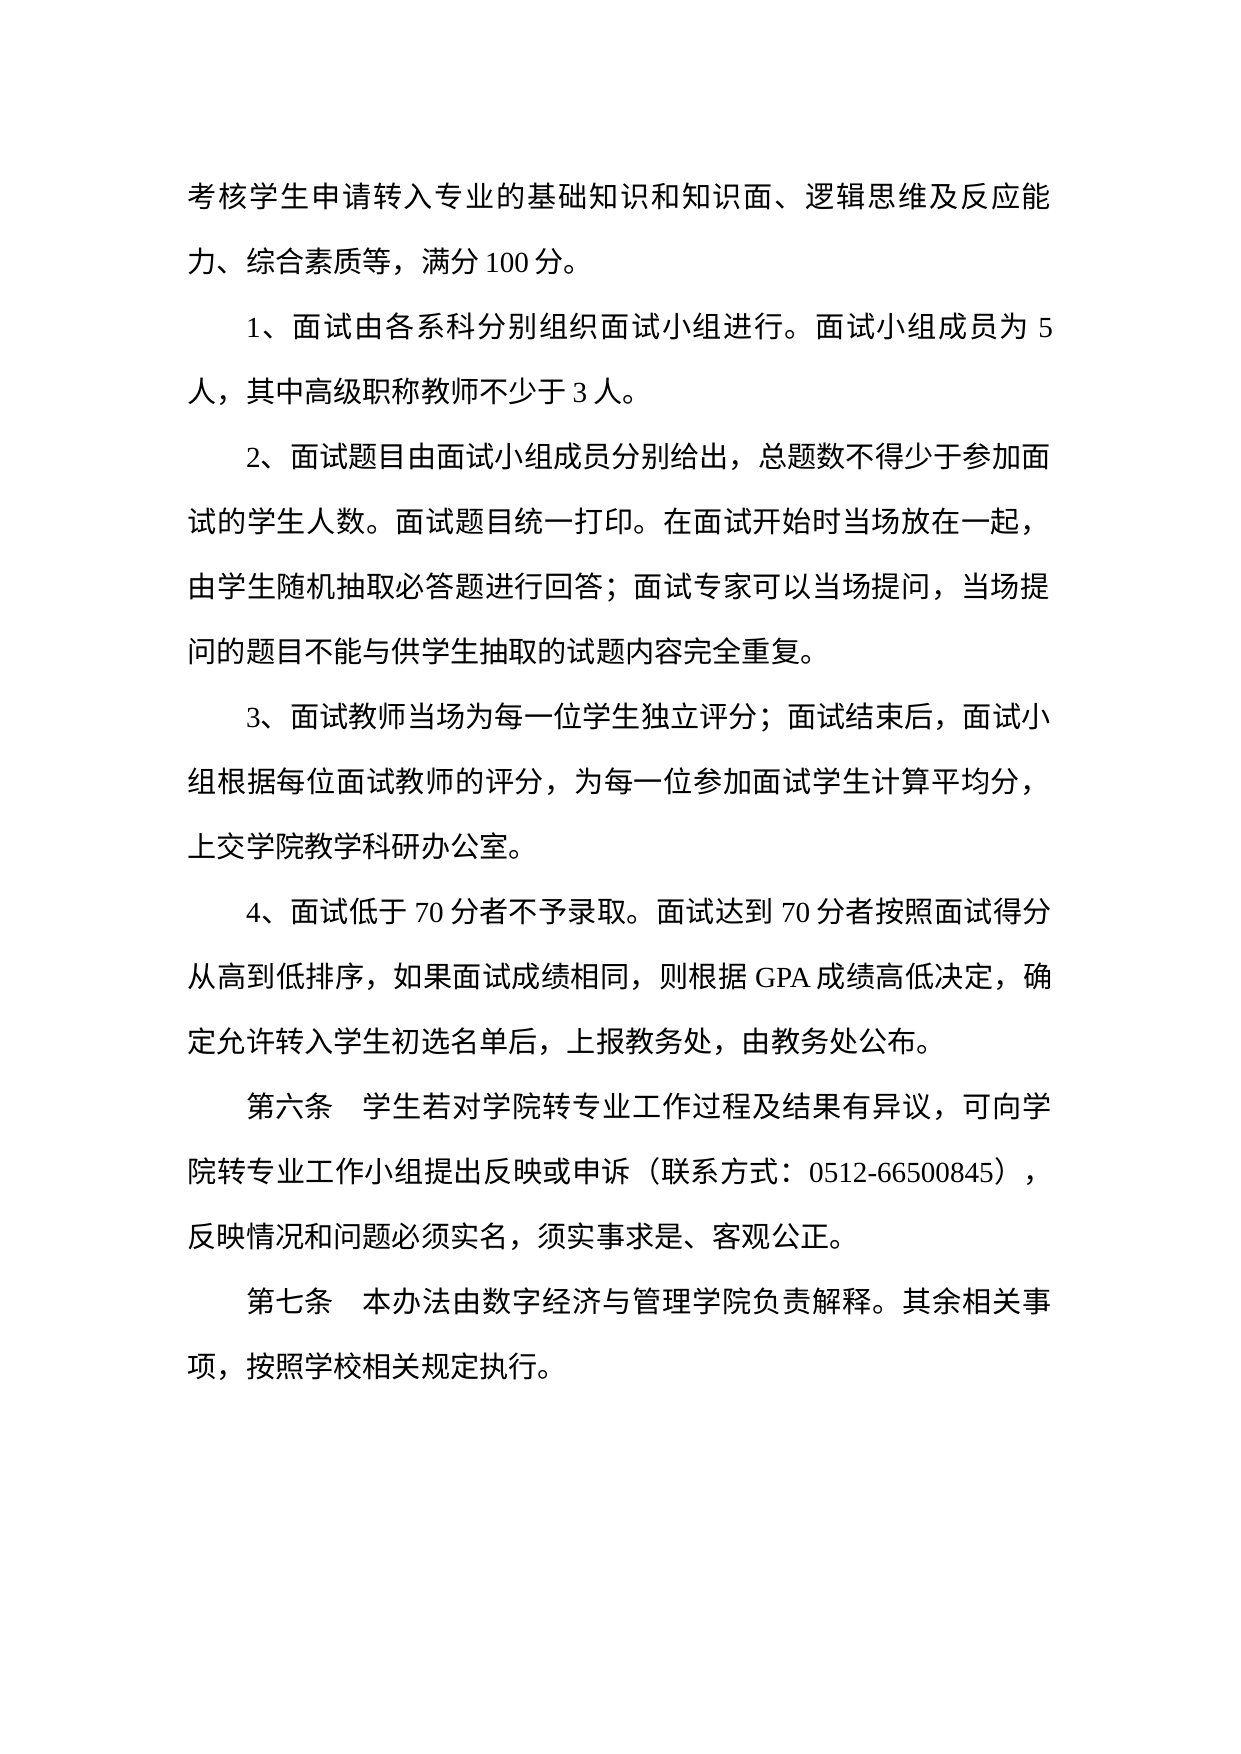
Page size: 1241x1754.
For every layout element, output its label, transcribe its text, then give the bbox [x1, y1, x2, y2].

text 2、面试题目由面试小组成员分别给出，总题数不得少于参加面试的学生人数。面试题目统一打印。在面试开始时当场放在一起，由学生随机抽取必答题进行回答；面试专家可以当场提问，当场提问的题目不能与供学生抽取的试题内容完全重复。 [187, 422, 1053, 682]
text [187, 162, 1053, 292]
text 3、面试教师当场为每一位学生独立评分；面试结束后，面试小组根据每位面试教师的评分，为每一位参加面试学生计算平均分，上交学院教学科研办公室。 [187, 682, 1053, 877]
text 第七条 本办法由数字经济与管理学院负责解释。其余相关事项，按照学校相关规定执行。 [187, 1267, 1053, 1397]
text 第六条 学生若对学院转专业工作过程及结果有异议，可向学院转专业工作小组提出反映或申诉（联系方式：0512-66500845），反映情况和问题必须实名，须实事求是、客观公正。 [187, 1072, 1053, 1267]
text 4、面试低于70分者不予录取。面试达到70分者按照面试得分从高到低排序，如果面试成绩相同，则根据GPA成绩高低决定，确定允许转入学生初选名单后，上报教务处，由教务处公布。 [187, 877, 1053, 1072]
text 1、面试由各系科分别组织面试小组进行。面试小组成员为5人，其中高级职称教师不少于3人。 [187, 292, 1053, 422]
